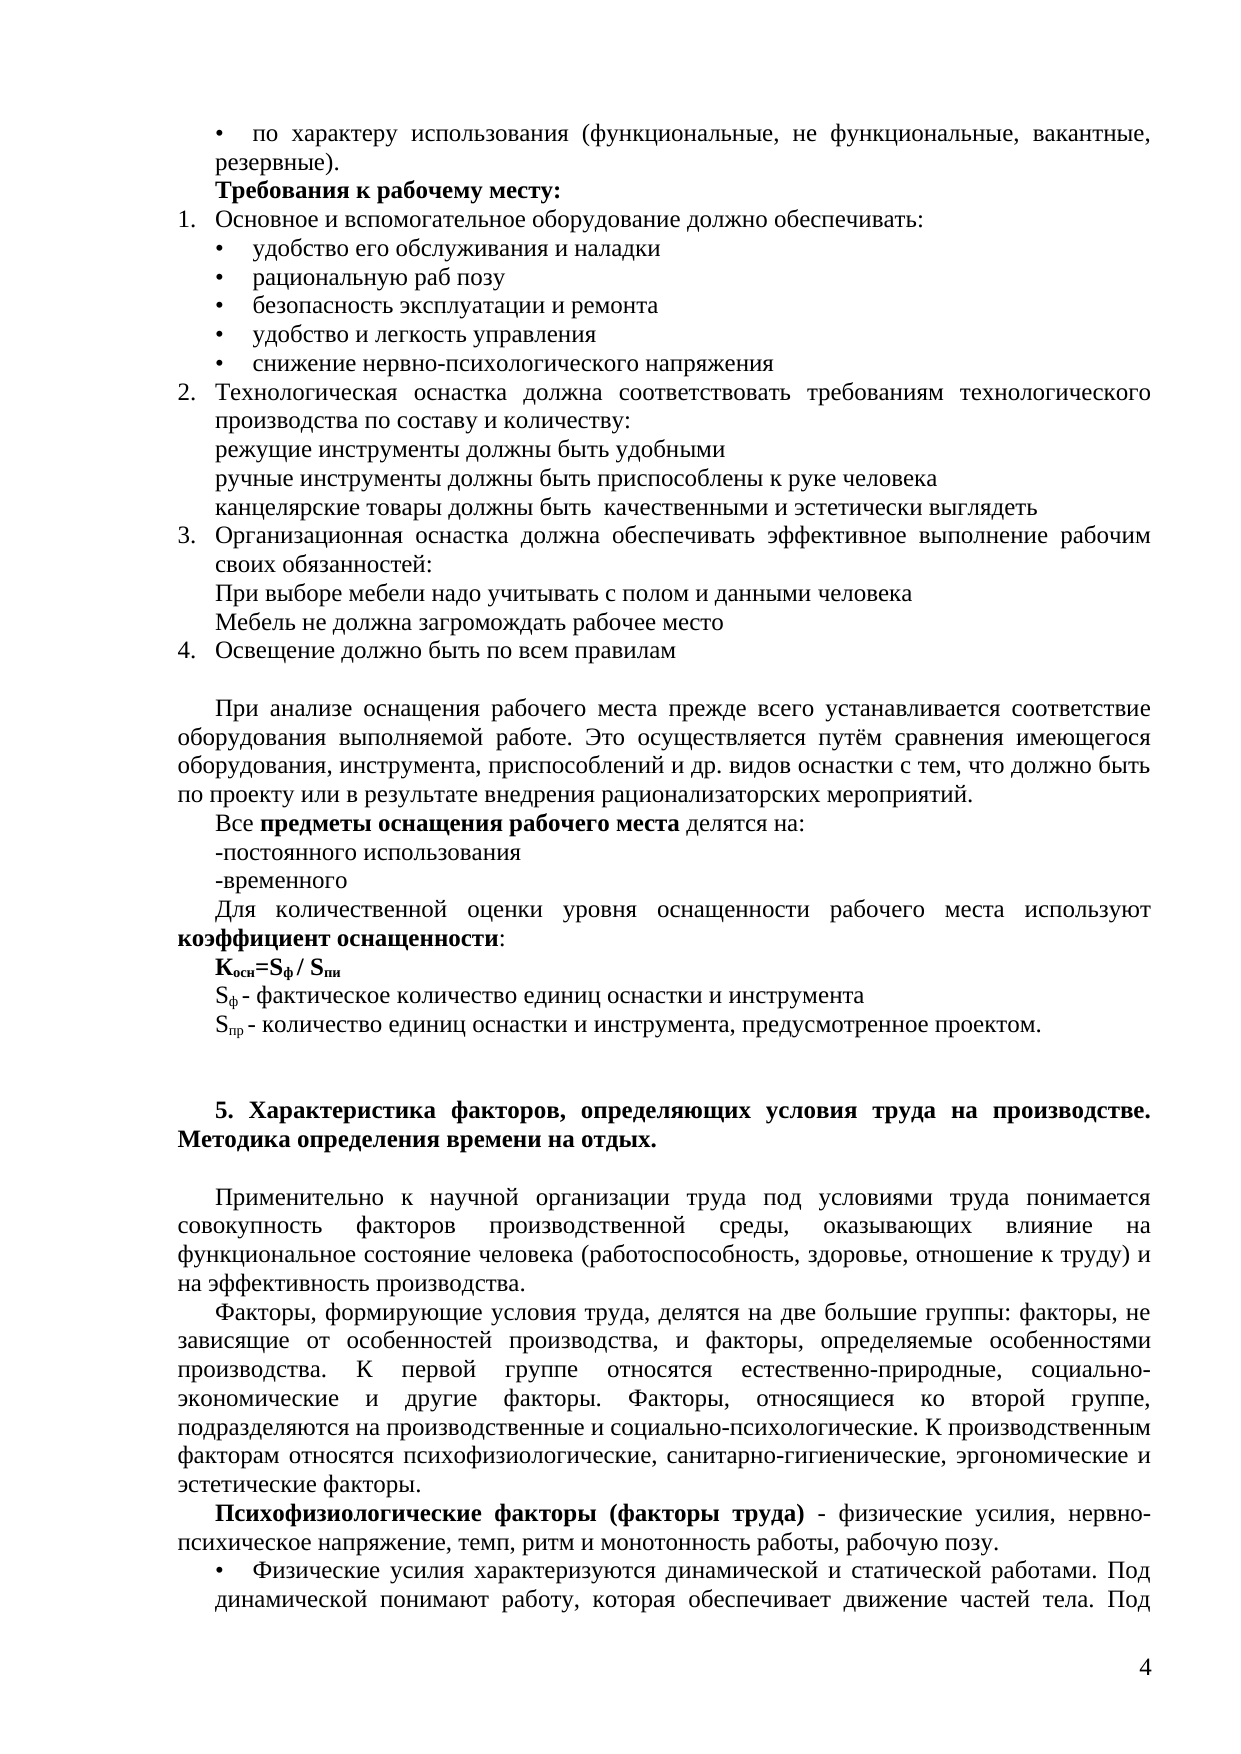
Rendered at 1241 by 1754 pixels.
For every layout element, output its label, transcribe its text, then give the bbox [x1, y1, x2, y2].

list по характеру использования (функциональные, не функциональные, вакантные, резервные). [215, 118, 1152, 176]
list снижение нервно-психологического напряжения [215, 348, 1152, 377]
text Для количественной оценки уровня оснащенности рабочего места используют коэффициент оснащенности: [177, 894, 1152, 952]
text Психофизиологические факторы (факторы труда) - физические усилия, нервно-психическое напряжение, темп, ритм и монотонность работы, рабочую позу. [177, 1498, 1152, 1556]
text Sф - фактическое количество единиц оснастки и инструмента [177, 981, 1152, 1009]
text Требования к рабочему месту: [177, 176, 1152, 204]
list Организационная оснастка должна обеспечивать эффективное выполнение рабочим своих обязанностей: [177, 521, 1152, 578]
list Освещение должно быть по всем правилам [177, 636, 1152, 664]
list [215, 1556, 1152, 1613]
text Все предметы оснащения рабочего места делятся на: [177, 808, 1152, 837]
text При анализе оснащения рабочего места прежде всего устанавливается соответствие оборудования выполняемой работе. Это осуществляется путём сравнения имеющегося оборудования, инструмента, приспособлений и др. видов оснастки с тем, что должно быть по проекту или в результате внедрения рационализаторских мероприятий. [177, 693, 1152, 808]
list Основное и вспомогательное оборудование должно обеспечивать: [177, 204, 1152, 233]
text -временного [177, 866, 1152, 894]
list удобство его обслуживания и наладки [215, 233, 1152, 262]
text Косн=Sф / Sпи [177, 952, 1152, 981]
list Технологическая оснастка должна соответствовать требованиям технологического производства по составу и количеству: [177, 377, 1152, 434]
text канцелярские товары должны быть качественными и эстетически выглядеть [177, 492, 1152, 521]
list безопасность эксплуатации и ремонта [215, 291, 1152, 319]
list рациональную раб позу [215, 262, 1152, 291]
text 5. Характеристика факторов, определяющих условия труда на производстве. Методика определения времени на отдых. [177, 1096, 1152, 1153]
text -постоянного использования [177, 837, 1152, 866]
text Мебель не должна загромождать рабочее место [177, 607, 1152, 636]
text При выборе мебели надо учитывать с полом и данными человека [177, 578, 1152, 607]
text Факторы, формирующие условия труда, делятся на две большие группы: факторы, не зависящие от особенностей производства, и факторы, определяемые особенностями производства. К первой группе относятся естественно-природные, социально-экономические и другие факторы. Факторы, относящиеся ко второй группе, подразделяются на производственные и социально-психологические. К производственным факторам относятся психофизиологические, санитарно-гигиенические, эргономические и эстетические факторы. [177, 1297, 1152, 1498]
list удобство и легкость управления [215, 319, 1152, 348]
text режущие инструменты должны быть удобными [177, 434, 1152, 463]
text Sпр - количество единиц оснастки и инструмента, предусмотренное проектом. [177, 1009, 1152, 1038]
text ручные инструменты должны быть приспособлены к руке человека [177, 463, 1152, 492]
text Применительно к научной организации труда под условиями труда понимается совокупность факторов производственной среды, оказывающих влияние на функциональное состояние человека (работоспособность, здоровье, отношение к труду) и на эффективность производства. [177, 1182, 1152, 1297]
